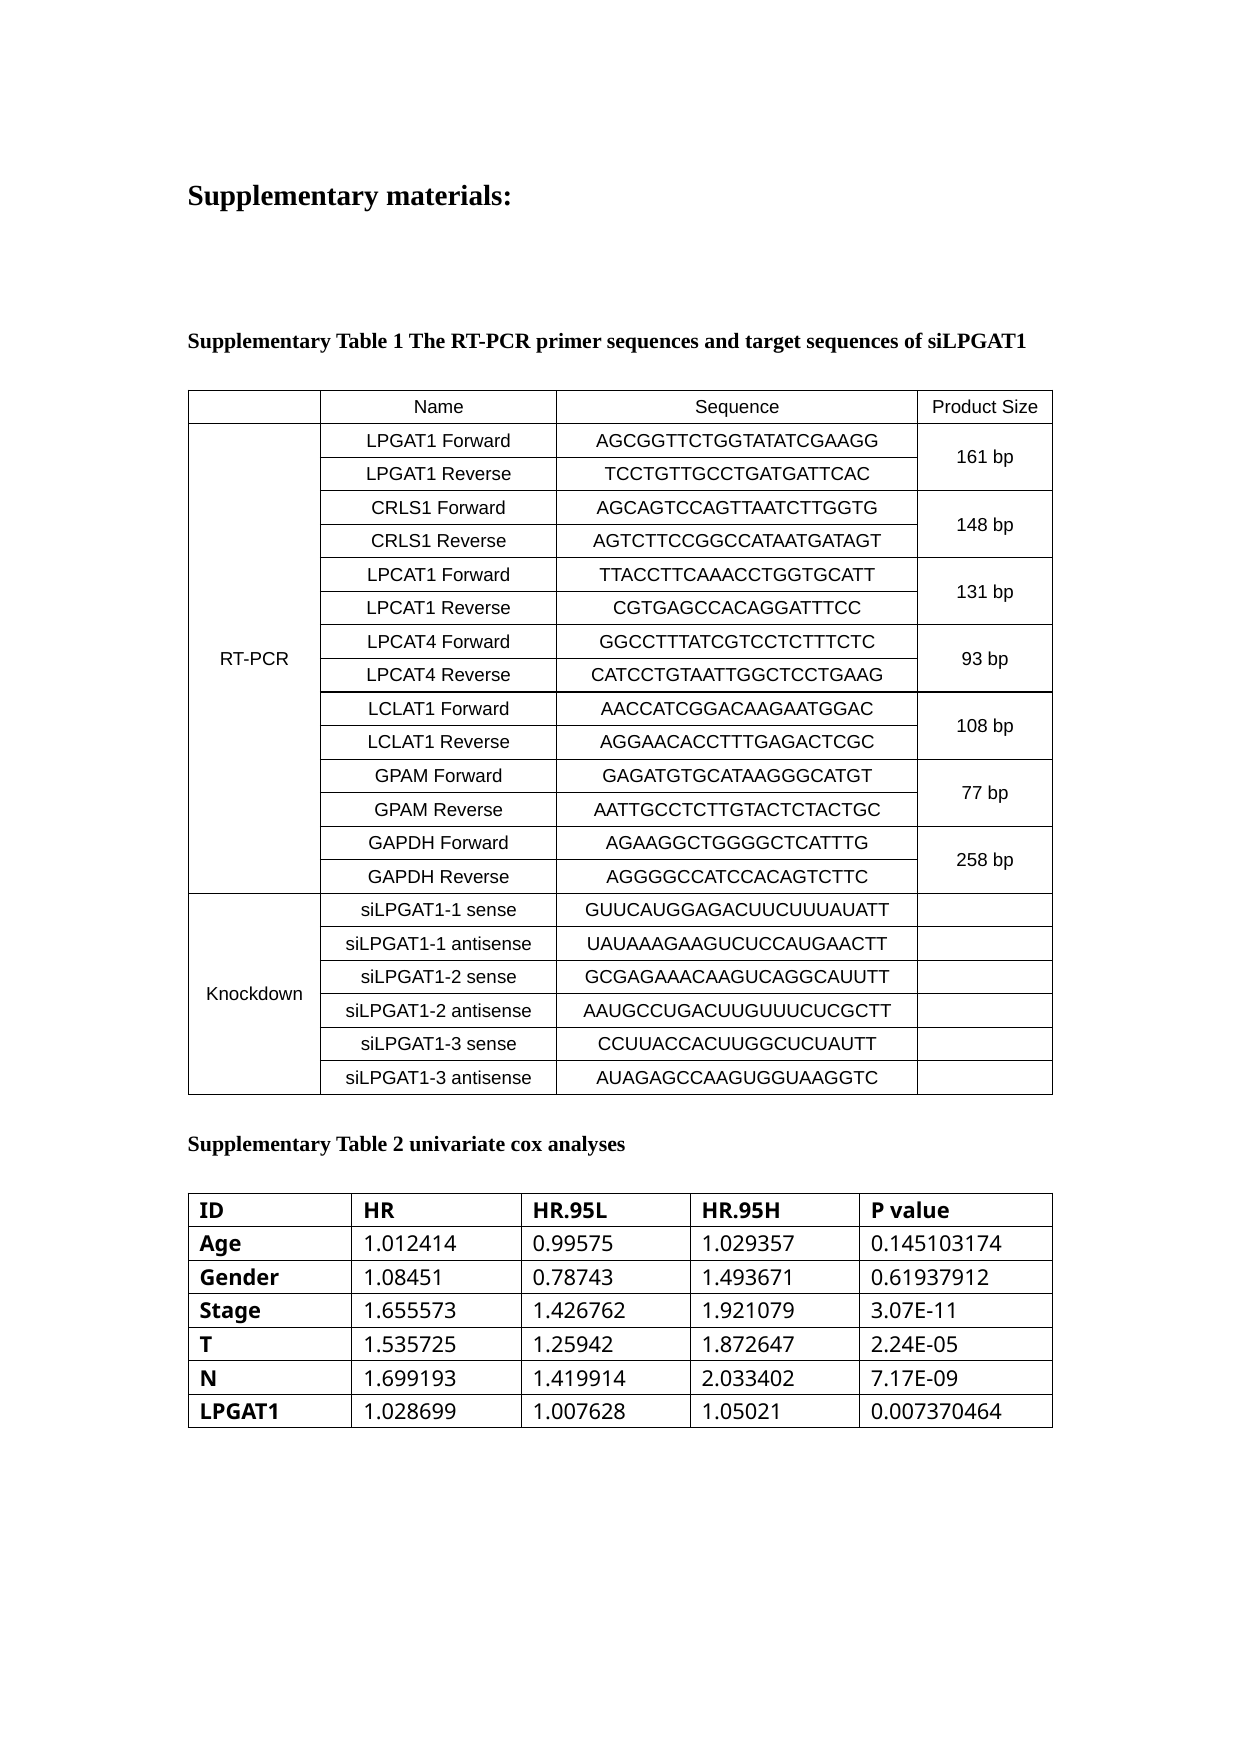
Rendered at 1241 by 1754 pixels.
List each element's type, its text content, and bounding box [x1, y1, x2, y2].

table_cell AGTCTTCCGGCCATAATGATAGT [557, 525, 917, 557]
table_cell [918, 961, 1052, 993]
table_cell Gender [189, 1261, 351, 1293]
table_cell T [189, 1328, 351, 1360]
table_cell N [189, 1361, 351, 1394]
table_cell 93 bp [918, 625, 1052, 691]
table_cell siLPGAT1-2 antisense [321, 994, 556, 1027]
table_cell TCCTGTTGCCTGATGATTCAC [557, 458, 917, 490]
table_cell 1.872647 [691, 1328, 859, 1360]
table_cell [918, 894, 1052, 926]
table_cell LCLAT1 Forward [321, 693, 556, 725]
table_cell siLPGAT1-2 sense [321, 961, 556, 993]
table_cell [918, 994, 1052, 1027]
table_cell AAUGCCUGACUUGUUUCUCGCTT [557, 994, 917, 1027]
table_cell LPGAT1 Forward [321, 424, 556, 457]
table_cell 0.99575 [522, 1227, 690, 1259]
table_header HR.95L [522, 1194, 690, 1226]
table_header HR.95H [691, 1194, 859, 1226]
table_cell LPCAT1 Forward [321, 558, 556, 591]
table_cell 0.145103174 [860, 1227, 1052, 1259]
table_cell [918, 927, 1052, 960]
table_header Name [321, 391, 556, 423]
table_cell 1.012414 [352, 1227, 521, 1259]
table_cell AGCGGTTCTGGTATATCGAAGG [557, 424, 917, 457]
table_cell 131 bp [918, 558, 1052, 624]
text Supplementary materials: [187, 162, 1053, 227]
table_cell Stage [189, 1294, 351, 1327]
table_cell 108 bp [918, 693, 1052, 758]
table_cell 1.655573 [352, 1294, 521, 1327]
table_cell siLPGAT1-3 sense [321, 1028, 556, 1060]
table_cell GAGATGTGCATAAGGGCATGT [557, 760, 917, 792]
table_cell 1.699193 [352, 1361, 521, 1394]
table_header Sequence [557, 391, 917, 423]
table_cell GGCCTTTATCGTCCTCTTTCTC [557, 625, 917, 658]
table_cell GPAM Reverse [321, 793, 556, 826]
table_cell Age [189, 1227, 351, 1259]
table_cell [918, 1028, 1052, 1060]
table_cell 1.028699 [352, 1395, 521, 1427]
table_header P value [860, 1194, 1052, 1226]
table_cell 161 bp [918, 424, 1052, 490]
table_cell 1.007628 [522, 1395, 690, 1427]
table_cell 1.029357 [691, 1227, 859, 1259]
table_cell LPCAT4 Reverse [321, 659, 556, 691]
table_header [189, 391, 320, 423]
table_cell 0.78743 [522, 1261, 690, 1293]
table_cell LCLAT1 Reverse [321, 726, 556, 758]
table_cell 3.07E-11 [860, 1294, 1052, 1327]
table_cell 1.921079 [691, 1294, 859, 1327]
table_cell CGTGAGCCACAGGATTTCC [557, 592, 917, 624]
table_cell LPGAT1 [189, 1395, 351, 1427]
table_cell [918, 1061, 1052, 1094]
text Supplementary Table 1 The RT-PCR primer sequences and target sequences of siLPGAT1 [187, 324, 1053, 357]
table_cell AGGAACACCTTTGAGACTCGC [557, 726, 917, 758]
table_cell CCUUACCACUUGGCUCUAUTT [557, 1028, 917, 1060]
table_cell 1.419914 [522, 1361, 690, 1394]
table_cell CRLS1 Reverse [321, 525, 556, 557]
table_cell AATTGCCTCTTGTACTCTACTGC [557, 793, 917, 826]
table_cell LPCAT1 Reverse [321, 592, 556, 624]
table_cell 258 bp [918, 827, 1052, 893]
table_cell UAUAAAGAAGUCUCCAUGAACTT [557, 927, 917, 960]
table_cell RT-PCR [189, 424, 320, 893]
table_cell GUUCAUGGAGACUUCUUUAUATT [557, 894, 917, 926]
table_cell 1.535725 [352, 1328, 521, 1360]
table_cell AGAAGGCTGGGGCTCATTTG [557, 827, 917, 859]
table_cell GAPDH Reverse [321, 860, 556, 893]
text Supplementary Table 2 univariate cox analyses [187, 1127, 1053, 1160]
table_cell CATCCTGTAATTGGCTCCTGAAG [557, 659, 917, 691]
table_cell 1.493671 [691, 1261, 859, 1293]
table_cell siLPGAT1-1 antisense [321, 927, 556, 960]
table_cell 77 bp [918, 760, 1052, 826]
table_cell AGCAGTCCAGTTAATCTTGGTG [557, 491, 917, 524]
table_cell Knockdown [189, 894, 320, 1094]
table_cell 2.033402 [691, 1361, 859, 1394]
table_cell AUAGAGCCAAGUGGUAAGGTC [557, 1061, 917, 1094]
table_cell CRLS1 Forward [321, 491, 556, 524]
table_cell 1.05021 [691, 1395, 859, 1427]
table_cell siLPGAT1-3 antisense [321, 1061, 556, 1094]
table_cell 7.17E-09 [860, 1361, 1052, 1394]
table_cell LPGAT1 Reverse [321, 458, 556, 490]
table_cell AACCATCGGACAAGAATGGAC [557, 693, 917, 725]
table_cell 2.24E-05 [860, 1328, 1052, 1360]
table_cell 148 bp [918, 491, 1052, 557]
table_header ID [189, 1194, 351, 1226]
table_cell siLPGAT1-1 sense [321, 894, 556, 926]
table_header Product Size [918, 391, 1052, 423]
table_cell 1.25942 [522, 1328, 690, 1360]
table_cell 0.61937912 [860, 1261, 1052, 1293]
table_cell TTACCTTCAAACCTGGTGCATT [557, 558, 917, 591]
table_cell GCGAGAAACAAGUCAGGCAUUTT [557, 961, 917, 993]
table_cell 0.007370464 [860, 1395, 1052, 1427]
table_cell LPCAT4 Forward [321, 625, 556, 658]
table_cell AGGGGCCATCCACAGTCTTC [557, 860, 917, 893]
table_cell 1.426762 [522, 1294, 690, 1327]
table_header HR [352, 1194, 521, 1226]
table_cell 1.08451 [352, 1261, 521, 1293]
table_cell GPAM Forward [321, 760, 556, 792]
table_cell GAPDH Forward [321, 827, 556, 859]
